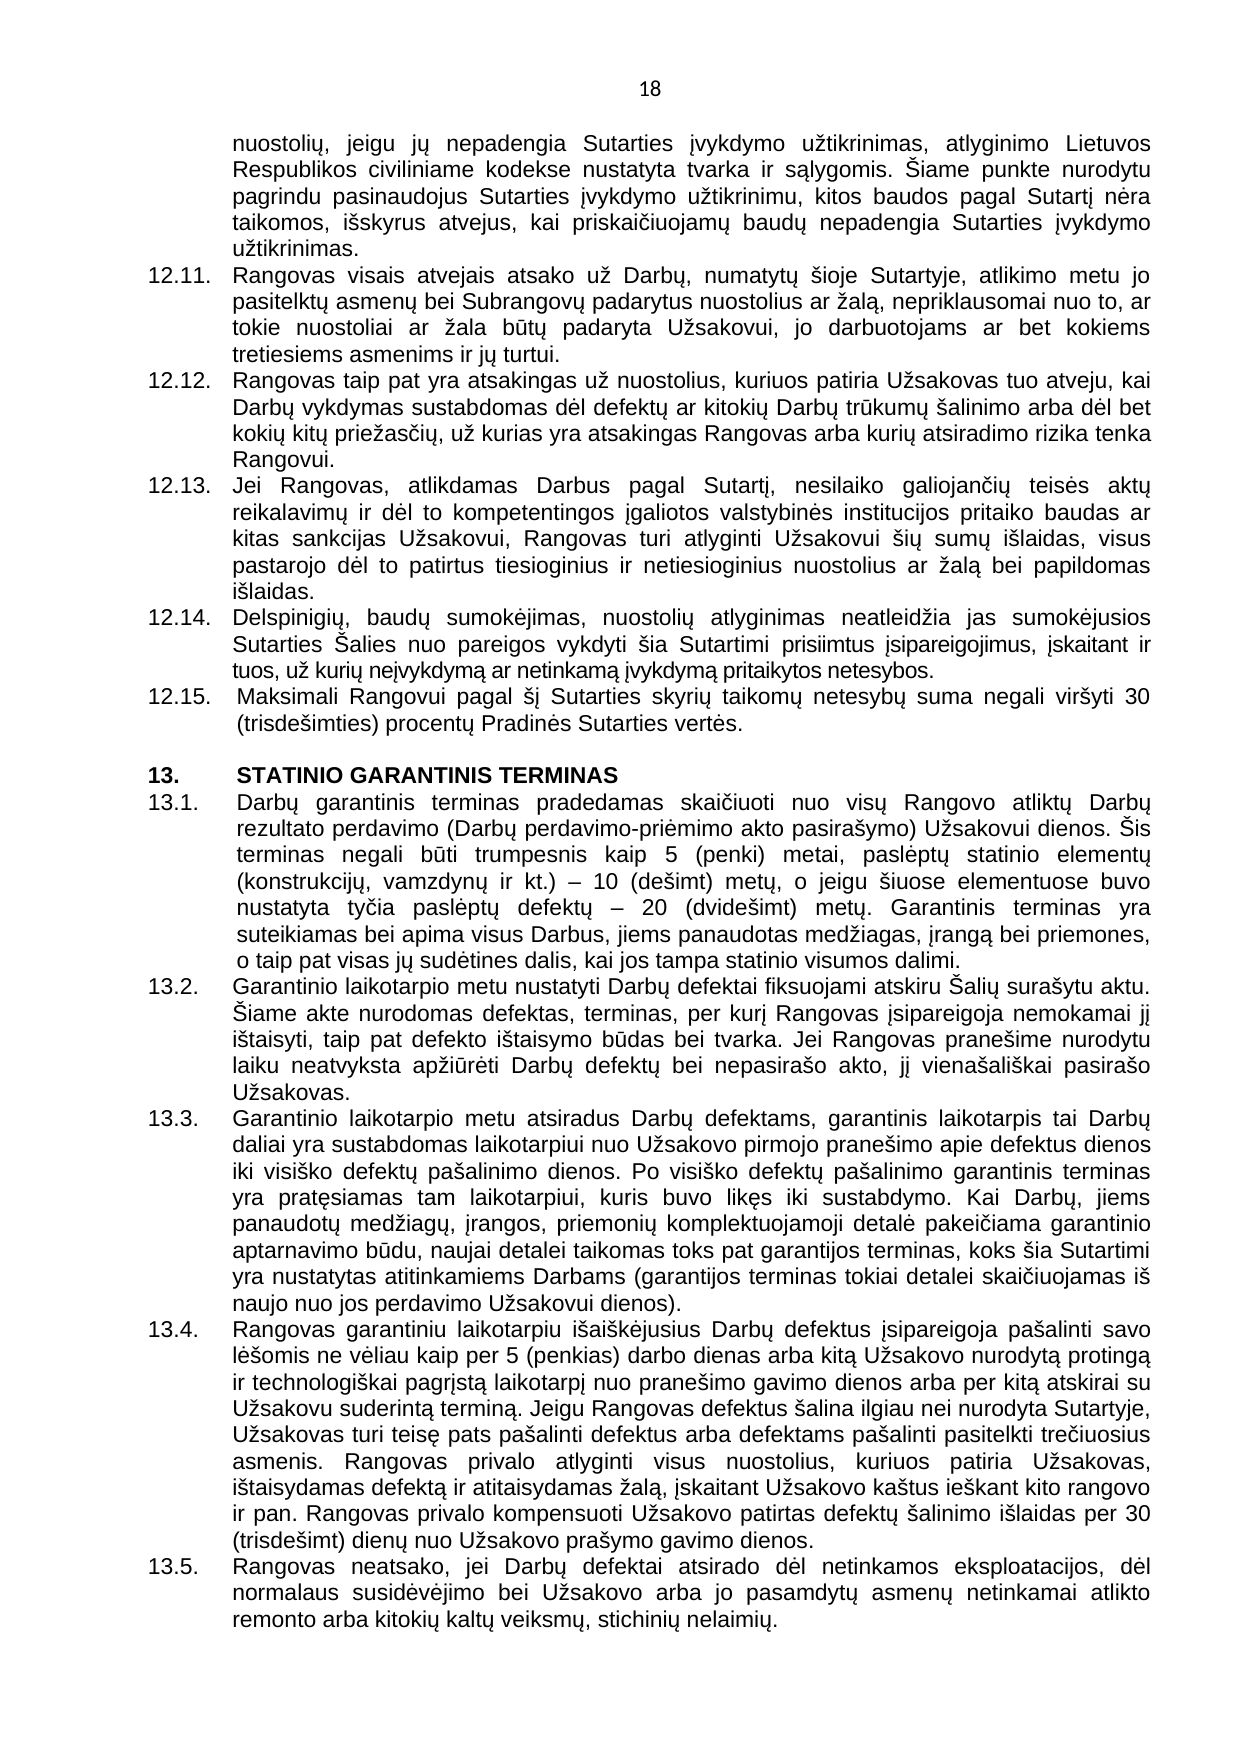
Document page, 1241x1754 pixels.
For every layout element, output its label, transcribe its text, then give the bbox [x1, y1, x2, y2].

list Garantinio laikotarpio metu atsiradus Darbų defektams, garantinis laikotarpis tai Darbų daliai yra sustabdomas laikotarpiui nuo Užsakovo pirmojo pranešimo apie defektus dienos iki visiško defektų pašalinimo dienos. Po visiško defektų pašalinimo garantinis terminas yra pratęsiamas tam laikotarpiui, kuris buvo likęs iki sustabdymo. Kai Darbų, jiems panaudotų medžiagų, įrangos, priemonių komplektuojamoji detalė pakeičiama garantinio aptarnavimo būdu, naujai detalei taikomas toks pat garantijos terminas, koks šia Sutartimi yra nustatytas atitinkamiems Darbams (garantijos terminas tokiai detalei skaičiuojamas iš naujo nuo jos perdavimo Užsakovui dienos). [148, 1105, 1152, 1316]
list Darbų garantinis terminas pradedamas skaičiuoti nuo visų Rangovo atliktų Darbų rezultato perdavimo (Darbų perdavimo-priėmimo akto pasirašymo) Užsakovui dienos. Šis terminas negali būti trumpesnis kaip 5 (penki) metai, paslėptų statinio elementų (konstrukcijų, vamzdynų ir kt.) – 10 (dešimt) metų, o jeigu šiuose elementuose buvo nustatyta tyčia paslėptų defektų – 20 (dvidešimt) metų. Garantinis terminas yra suteikiamas bei apima visus Darbus, jiems panaudotas medžiagas, įrangą bei priemones, o taip pat visas jų sudėtines dalis, kai jos tampa statinio visumos dalimi. [148, 789, 1152, 973]
list Rangovas neatsako, jei Darbų defektai atsirado dėl netinkamos eksploatacijos, dėl normalaus susidėvėjimo bei Užsakovo arba jo pasamdytų asmenų netinkamai atlikto remonto arba kitokių kaltų veiksmų, stichinių nelaimių. [148, 1553, 1152, 1632]
list STATINIO GARANTINIS TERMINAS [148, 762, 1152, 789]
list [148, 130, 1152, 262]
list Rangovas taip pat yra atsakingas už nuostolius, kuriuos patiria Užsakovas tuo atveju, kai Darbų vykdymas sustabdomas dėl defektų ar kitokių Darbų trūkumų šalinimo arba dėl bet kokių kitų priežasčių, už kurias yra atsakingas Rangovas arba kurių atsiradimo rizika tenka Rangovui. [148, 367, 1152, 472]
list Garantinio laikotarpio metu nustatyti Darbų defektai fiksuojami atskiru Šalių surašytu aktu. Šiame akte nurodomas defektas, terminas, per kurį Rangovas įsipareigoja nemokamai jį ištaisyti, taip pat defekto ištaisymo būdas bei tvarka. Jei Rangovas pranešime nurodytu laiku neatvyksta apžiūrėti Darbų defektų bei nepasirašo akto, jį vienašališkai pasirašo Užsakovas. [148, 973, 1152, 1105]
list Rangovas garantiniu laikotarpiu išaiškėjusius Darbų defektus įsipareigoja pašalinti savo lėšomis ne vėliau kaip per 5 (penkias) darbo dienas arba kitą Užsakovo nurodytą protingą ir technologiškai pagrįstą laikotarpį nuo pranešimo gavimo dienos arba per kitą atskirai su Užsakovu suderintą terminą. Jeigu Rangovas defektus šalina ilgiau nei nurodyta Sutartyje, Užsakovas turi teisę pats pašalinti defektus arba defektams pašalinti pasitelkti trečiuosius asmenis. Rangovas privalo atlyginti visus nuostolius, kuriuos patiria Užsakovas, ištaisydamas defektą ir atitaisydamas žalą, įskaitant Užsakovo kaštus ieškant kito rangovo ir pan. Rangovas privalo kompensuoti Užsakovo patirtas defektų šalinimo išlaidas per 30 (trisdešimt) dienų nuo Užsakovo prašymo gavimo dienos. [148, 1316, 1152, 1553]
list Jei Rangovas, atlikdamas Darbus pagal Sutartį, nesilaiko galiojančių teisės aktų reikalavimų ir dėl to kompetentingos įgaliotos valstybinės institucijos pritaiko baudas ar kitas sankcijas Užsakovui, Rangovas turi atlyginti Užsakovui šių sumų išlaidas, visus pastarojo dėl to patirtus tiesioginius ir netiesioginius nuostolius ar žalą bei papildomas išlaidas. [148, 472, 1152, 604]
list Rangovas visais atvejais atsako už Darbų, numatytų šioje Sutartyje, atlikimo metu jo pasitelktų asmenų bei Subrangovų padarytus nuostolius ar žalą, nepriklausomai nuo to, ar tokie nuostoliai ar žala būtų padaryta Užsakovui, jo darbuotojams ar bet kokiems tretiesiems asmenims ir jų turtui. [148, 262, 1152, 367]
list Maksimali Rangovui pagal šį Sutarties skyrių taikomų netesybų suma negali viršyti 30 (trisdešimties) procentų Pradinės Sutarties vertės. [148, 683, 1152, 736]
list Delspinigių, baudų sumokėjimas, nuostolių atlyginimas neatleidžia jas sumokėjusios Sutarties Šalies nuo pareigos vykdyti šia Sutartimi prisiimtus įsipareigojimus, įskaitant ir tuos, už kurių neįvykdymą ar netinkamą įvykdymą pritaikytos netesybos. [148, 604, 1152, 683]
